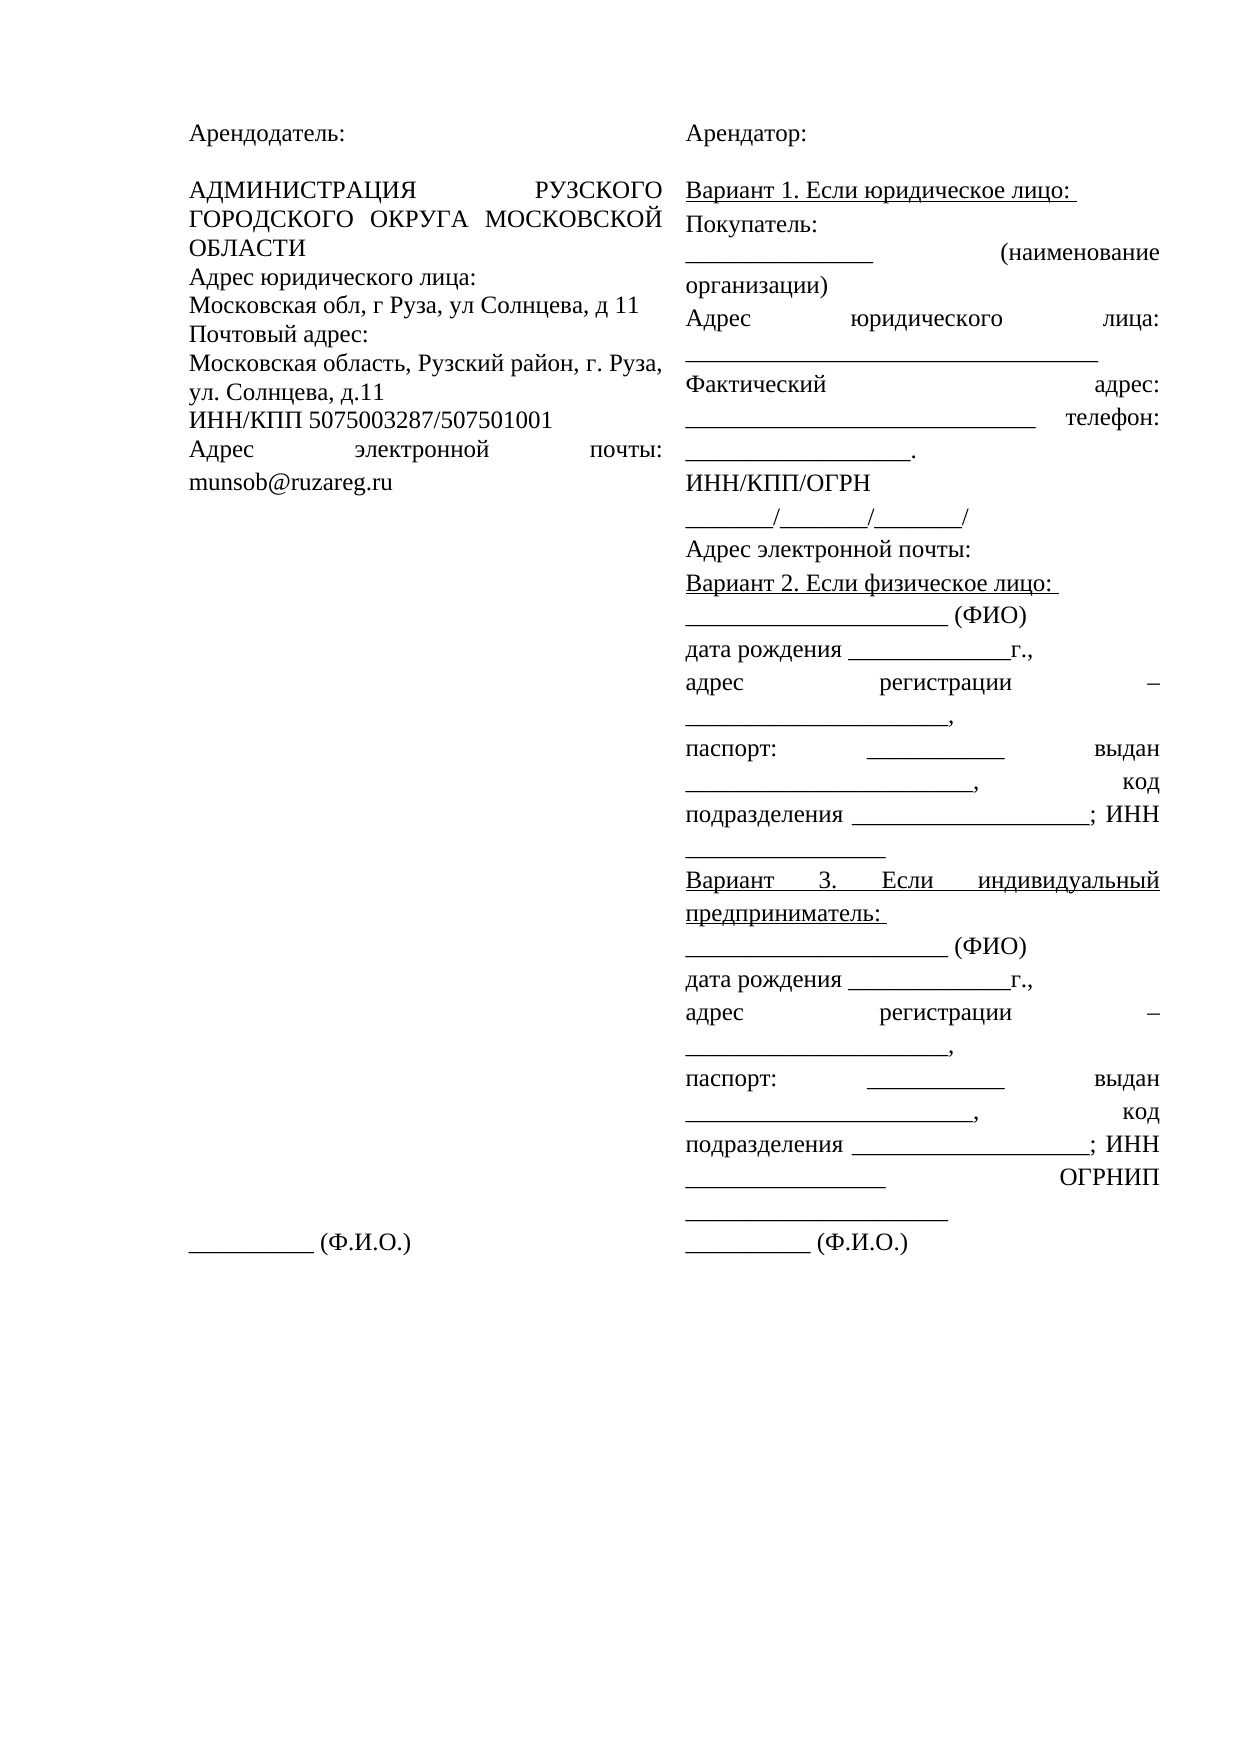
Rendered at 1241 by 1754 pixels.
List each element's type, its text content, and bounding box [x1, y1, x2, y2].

table_header Арендатор: Вариант 1. Если юридическое лицо: Покупатель: _______________ (наименование организации) Адрес юридического лица: _________________________________ Фактический адрес: ____________________________ телефон: __________________. ИНН/КПП/ОГРН _______/_______/_______/ Адрес электронной почты: Вариант 2. Если физическое лицо: _____________________ (ФИО) дата рождения _____________г., адрес регистрации – _____________________, паспорт: ___________ выдан _______________________, код подразделения ___________________; ИНН ________________ Вариант 3. Если индивидуальный предприниматель: _____________________ (ФИО) дата рождения _____________г., адрес регистрации – _____________________, паспорт: ___________ выдан _______________________, код подразделения ___________________; ИНН ________________ ОГРНИП _____________________ [674, 118, 1171, 1227]
table_cell __________ (Ф.И.О.) [177, 1227, 674, 1285]
table_cell __________ (Ф.И.О.) [674, 1227, 1171, 1285]
table_header Арендодатель: АДМИНИСТРАЦИЯ РУЗСКОГО ГОРОДСКОГО ОКРУГА МОСКОВСКОЙ ОБЛАСТИ Адрес юридического лица: Московская обл, г Руза, ул Солнцева, д 11 Почтовый адрес: Московская область, Рузский район, г. Руза, ул. Солнцева, д.11 ИНН/КПП 5075003287/507501001 Адрес электронной почты: munsob@ruzareg.ru [177, 118, 674, 1227]
